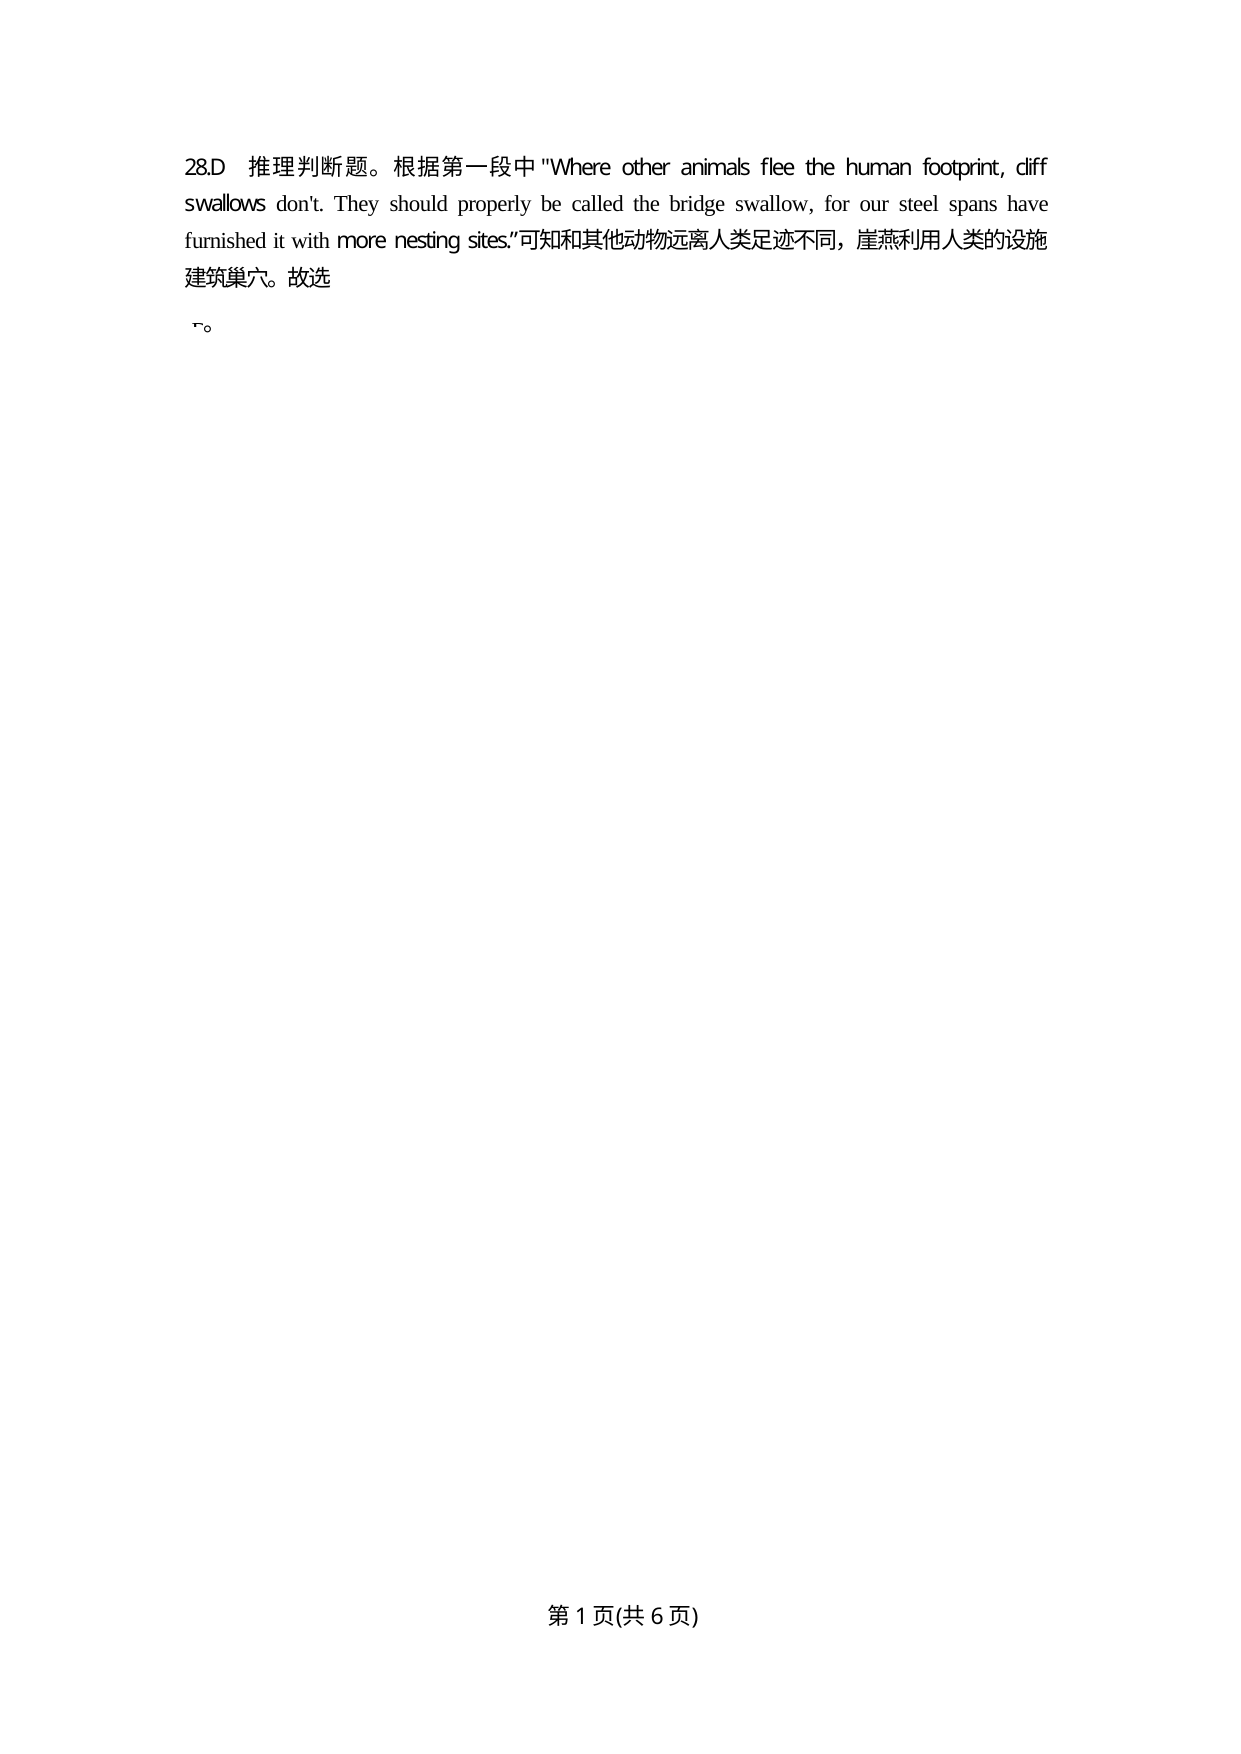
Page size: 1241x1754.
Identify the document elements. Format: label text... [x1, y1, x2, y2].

text 28.D 推理判断题。根据第一段中"Where other animals flee the human footprint, cliff swallows don't. They should properly be called the bridge swallow, for our steel spans have furnished it with more nesting sites.”可知和其他动物远离人类足迹不同，崖燕利用人类的设施建筑巢穴。故选 [184, 149, 1050, 293]
